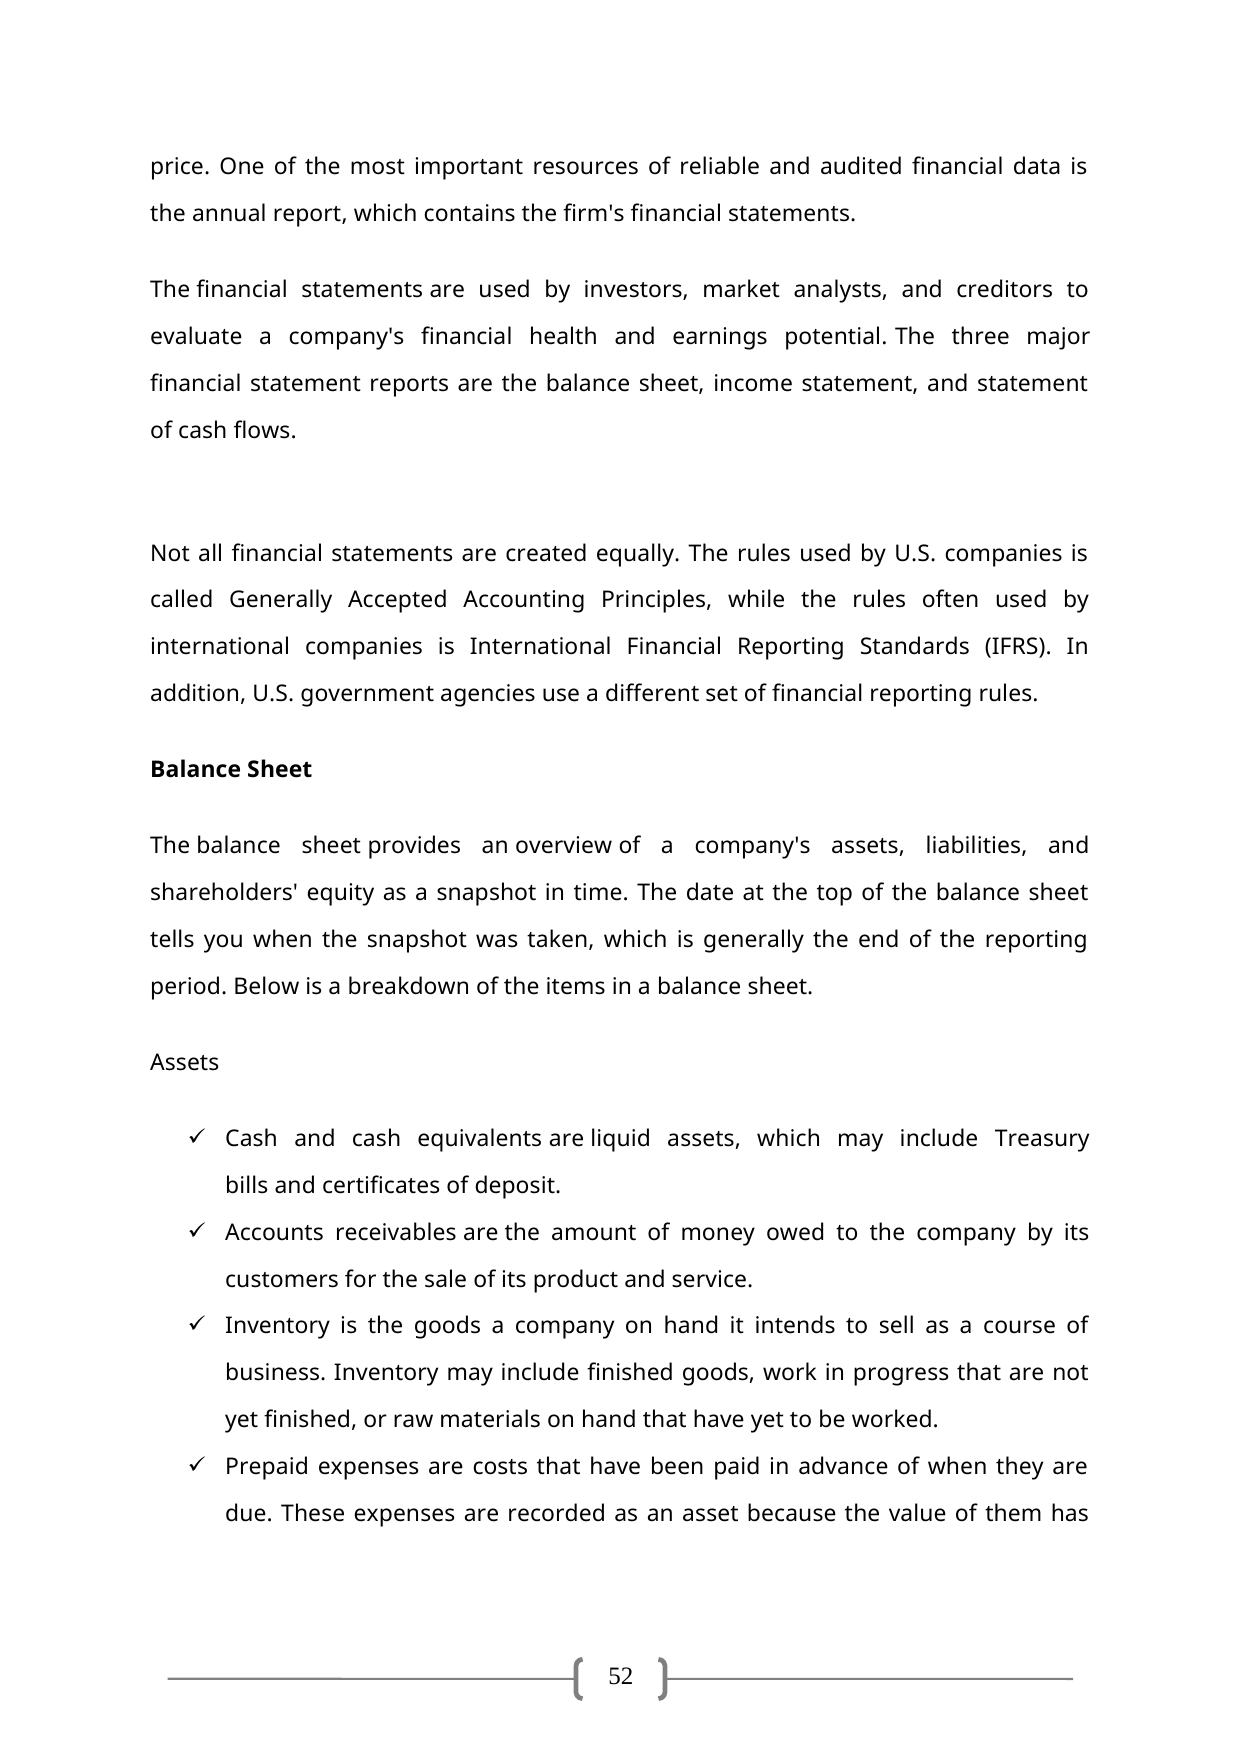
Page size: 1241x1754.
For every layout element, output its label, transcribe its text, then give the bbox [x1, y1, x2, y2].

text The balance sheet provides an overview of a company's assets, liabilities, and shareholders' equity as a snapshot in time. The date at the top of the balance sheet tells you when the snapshot was taken, which is generally the end of the reporting period. Below is a breakdown of the items in a balance sheet. [150, 829, 1090, 1001]
list Accounts receivables are the amount of money owed to the company by its customers for the sale of its product and service. [187, 1216, 1090, 1294]
list Cash and cash equivalents are liquid assets, which may include Treasury bills and certificates of deposit. [187, 1122, 1090, 1200]
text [150, 150, 1090, 228]
text Assets [150, 1046, 1090, 1077]
list Inventory is the goods a company on hand it intends to sell as a course of business. Inventory may include finished goods, work in progress that are not yet finished, or raw materials on hand that have yet to be worked. [187, 1309, 1090, 1434]
text The financial statements are used by investors, market analysts, and creditors to evaluate a company's financial health and earnings potential. The three major financial statement reports are the balance sheet, income statement, and statement of cash flows. [150, 273, 1090, 445]
text Not all financial statements are created equally. The rules used by U.S. companies is called Generally Accepted Accounting Principles, while the rules often used by international companies is International Financial Reporting Standards (IFRS). In addition, U.S. government agencies use a different set of financial reporting rules. [150, 536, 1090, 708]
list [187, 1450, 1090, 1528]
text Balance Sheet [150, 753, 1090, 784]
